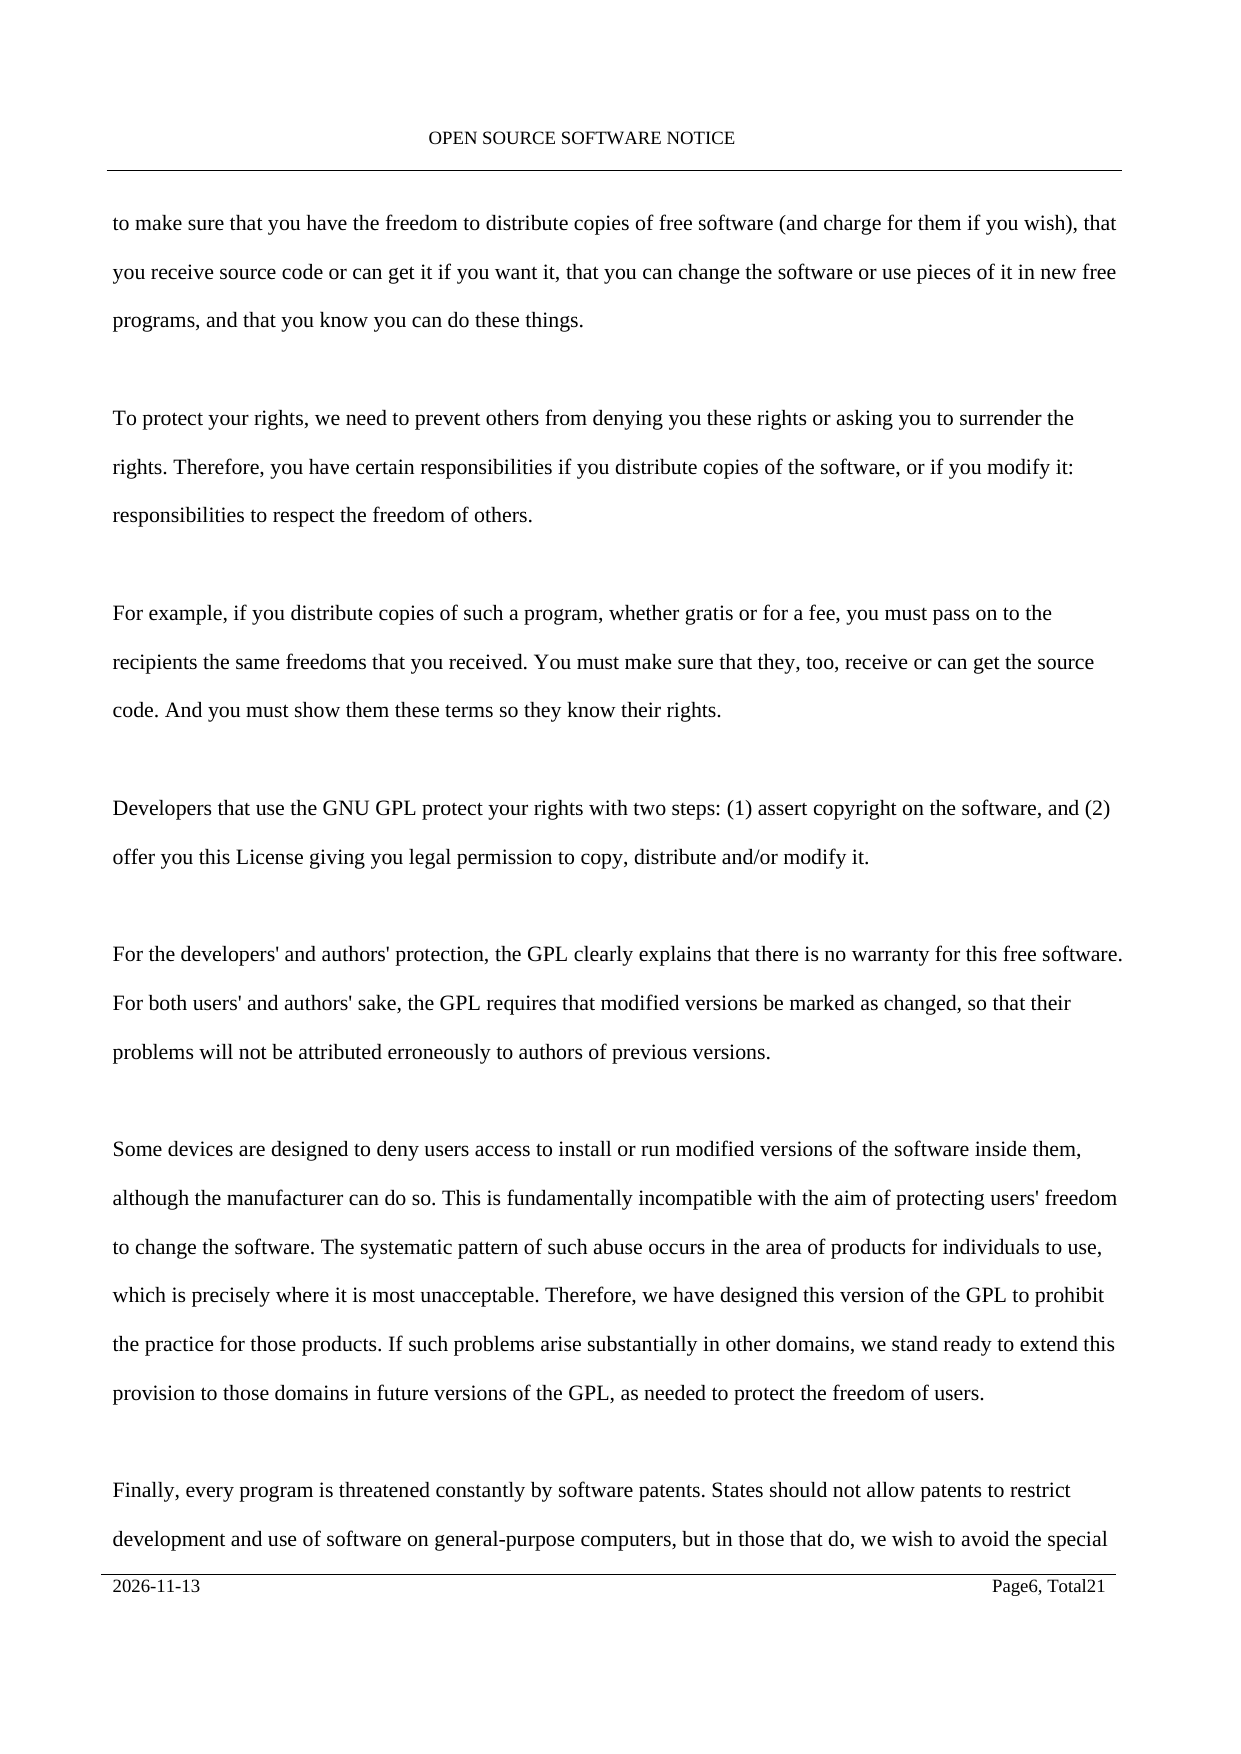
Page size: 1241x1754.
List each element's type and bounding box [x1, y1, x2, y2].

text [112, 206, 1128, 1555]
